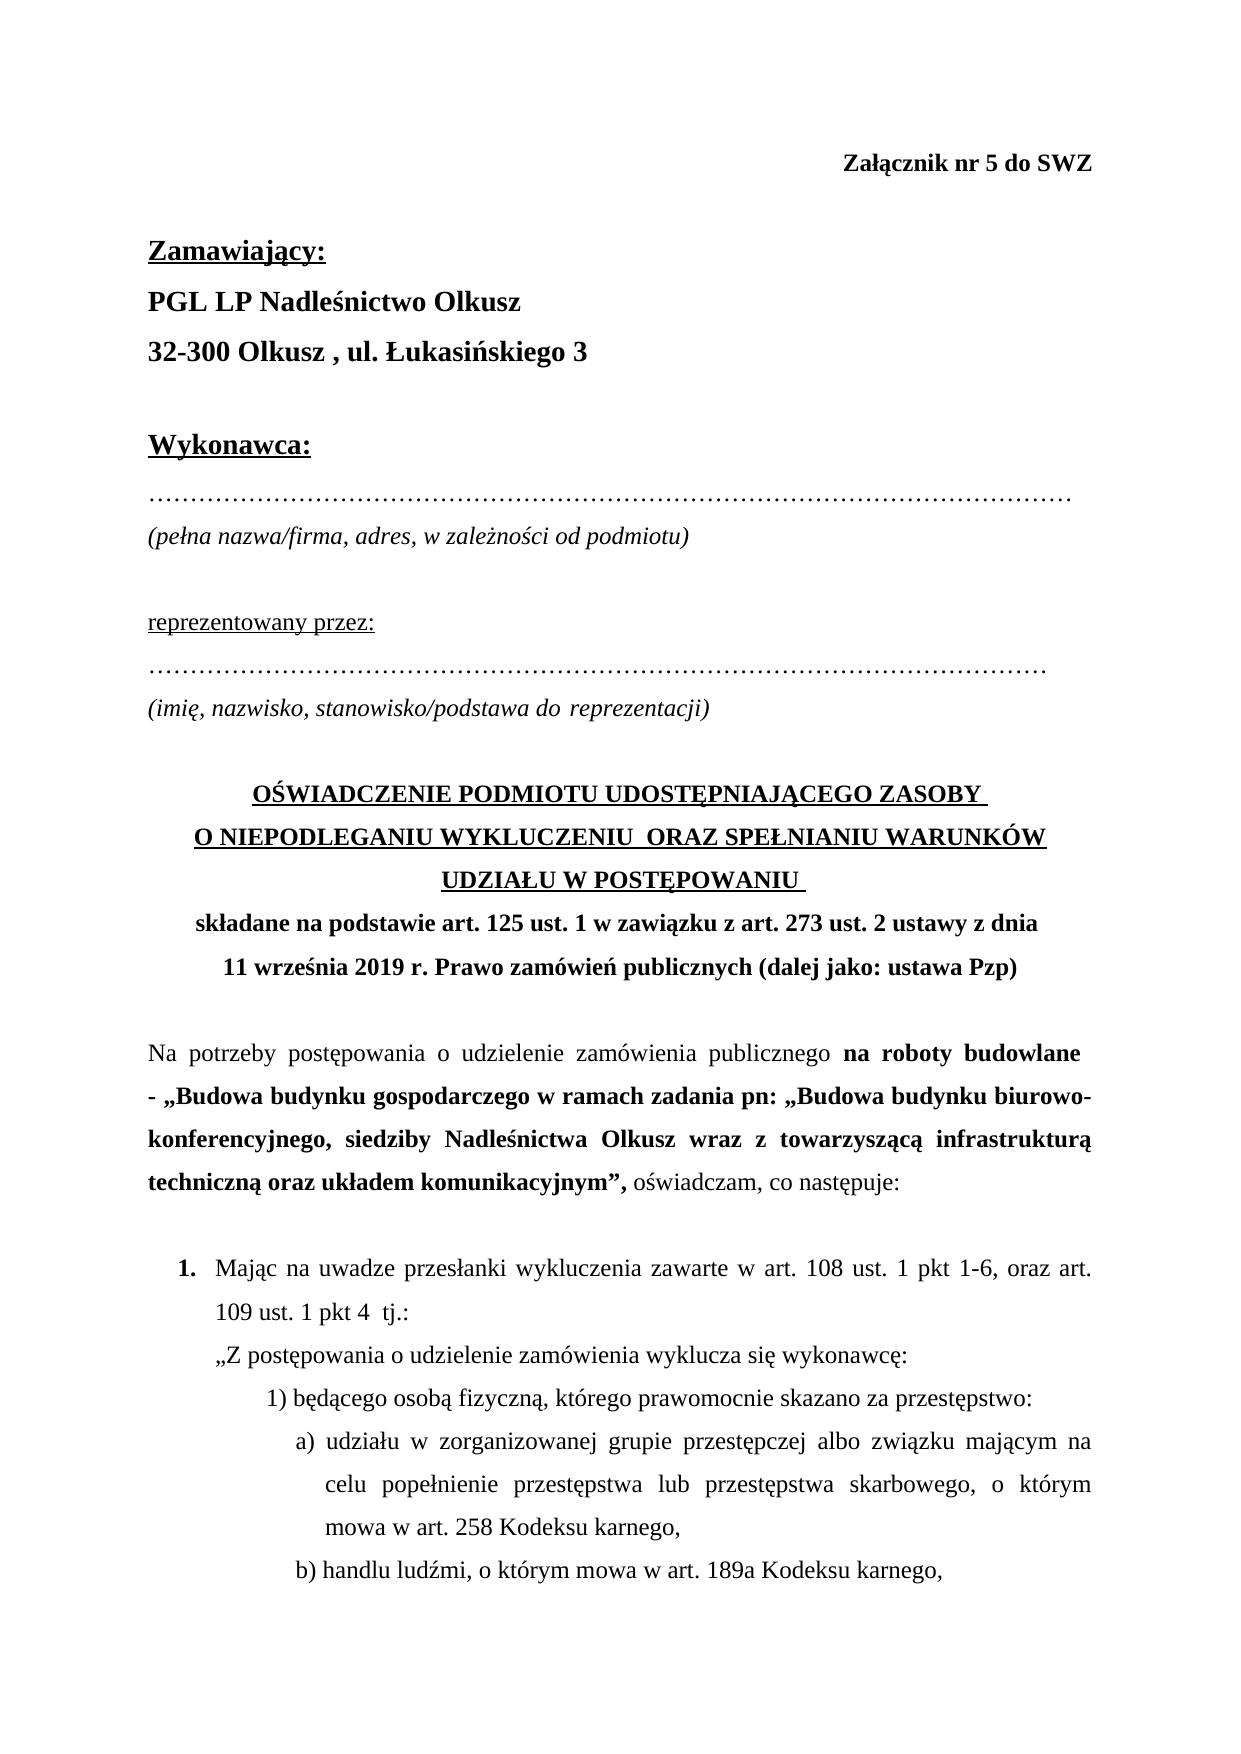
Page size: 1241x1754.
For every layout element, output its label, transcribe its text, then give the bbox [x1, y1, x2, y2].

text Załącznik nr 5 do SWZ [162, 148, 1093, 176]
text Zamawiający: [148, 233, 1093, 267]
text PGL LP Nadleśnictwo Olkusz [148, 284, 1093, 317]
text b) handlu ludźmi, o którym mowa w art. 189a Kodeksu karnego, [295, 1555, 1093, 1584]
text składane na podstawie art. 125 ust. 1 w zawiązku z art. 273 ust. 2 ustawy z dnia 11 września 2019 r. Prawo zamówień publicznych (dalej jako: ustawa Pzp) [148, 908, 1093, 980]
text a) udziału w zorganizowanej grupie przestępczej albo związku mającym na celu popełnienie przestępstwa lub przestępstwa skarbowego, o którym mowa w art. 258 Kodeksu karnego, [295, 1426, 1093, 1541]
text OŚWIADCZENIE PODMIOTU UDOSTĘPNIAJĄCEGO ZASOBY O NIEPODLEGANIU WYKLUCZENIU ORAZ SPEŁNIANIU WARUNKÓW UDZIAŁU W POSTĘPOWANIU [148, 779, 1093, 894]
text (imię, nazwisko, stanowisko/podstawa do reprezentacji) [148, 693, 1093, 722]
text ……………………………………………………………………………………………… [148, 650, 1093, 679]
list Mając na uwadze przesłanki wykluczenia zawarte w art. 108 ust. 1 pkt 1-6, oraz art. 109 ust. 1 pkt 4 tj.: [177, 1253, 1093, 1325]
text (pełna nazwa/firma, adres, w zależności od podmiotu) [148, 521, 1093, 549]
text Wykonawca: [148, 427, 1093, 461]
text ………………………………………………………………………………………………… [148, 478, 1093, 506]
text Na potrzeby postępowania o udzielenie zamówienia publicznego na roboty budowlane - „Budowa budynku gospodarczego w ramach zadania pn: „Budowa budynku biurowo-konferencyjnego, siedziby Nadleśnictwa Olkusz wraz z towarzyszącą infrastrukturą techniczną oraz układem komunikacyjnym”, oświadczam, co następuje: [148, 1038, 1093, 1196]
text 1) będącego osobą fizyczną, którego prawomocnie skazano za przestępstwo: [266, 1383, 1093, 1412]
text 32-300 Olkusz , ul. Łukasińskiego 3 [148, 334, 1093, 367]
text reprezentowany przez: [148, 607, 1093, 636]
text „Z postępowania o udzielenie zamówienia wyklucza się wykonawcę: [215, 1340, 1093, 1368]
